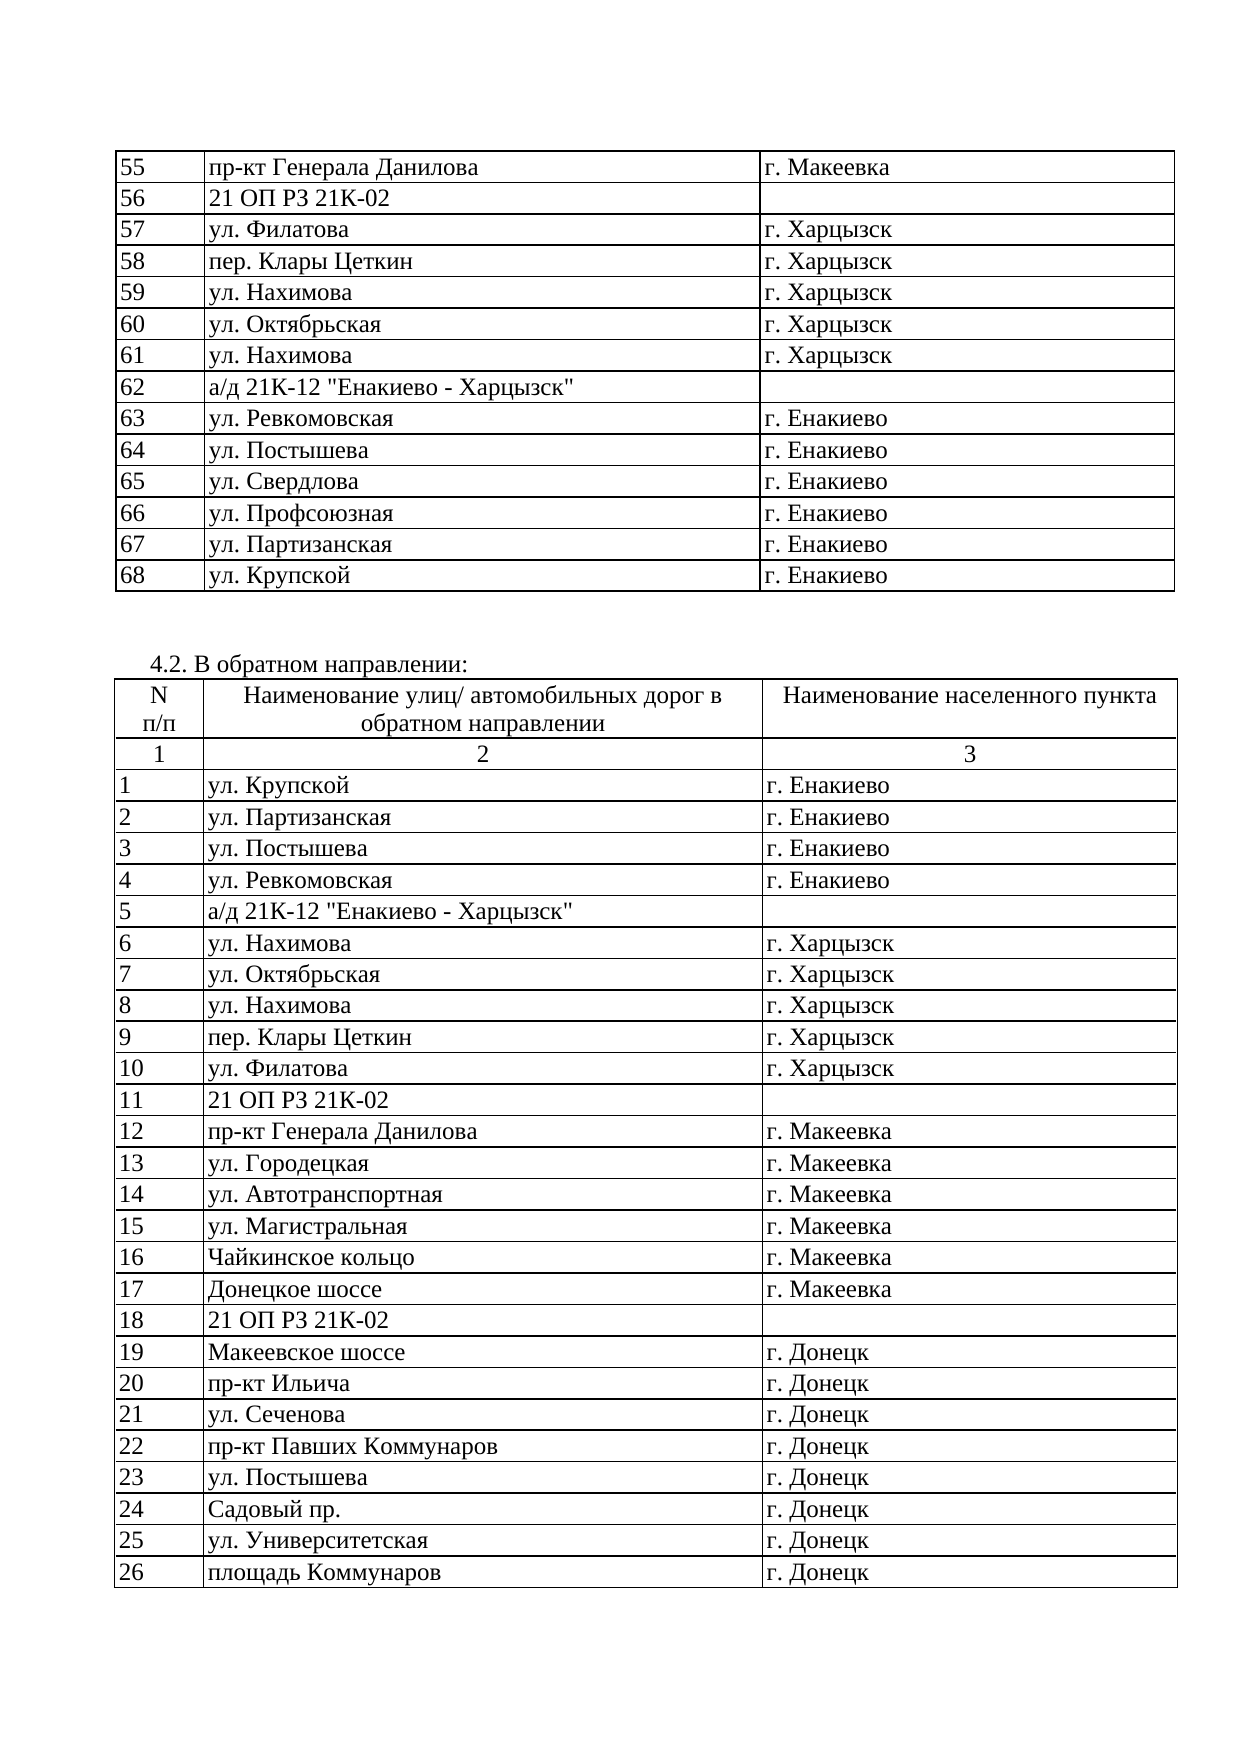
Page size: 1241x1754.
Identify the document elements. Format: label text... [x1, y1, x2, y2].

table_cell 2 [204, 739, 762, 769]
table_cell 62 [117, 372, 204, 402]
table_cell 1 [115, 738, 203, 769]
table_cell а/д 21К-12 "Енакиево - Харцызск" [204, 896, 762, 926]
table_cell [763, 895, 1177, 926]
table_cell г. Харцызск [761, 309, 1174, 339]
table_cell [763, 1304, 1177, 1335]
table_cell 8 [115, 990, 203, 1020]
table_cell 9 [115, 1021, 203, 1052]
table_cell ул. Магистральная [204, 1211, 762, 1241]
table_cell 22 [115, 1430, 203, 1461]
table_cell 21 ОП РЗ 21К-02 [204, 1085, 762, 1115]
table_cell г. Донецк [763, 1555, 1177, 1587]
table_cell ул. Октябрьская [205, 309, 759, 339]
table_cell г. Енакиево [763, 832, 1177, 863]
table_cell 58 [117, 246, 204, 276]
table_cell 3 [115, 833, 203, 863]
table_cell 21 [115, 1399, 203, 1429]
table_cell ул. Филатова [205, 215, 759, 244]
table_cell 64 [117, 435, 204, 464]
table_cell г. Макеевка [761, 152, 1174, 181]
table_cell г. Макеевка [763, 1178, 1177, 1209]
table_cell ул. Постышева [204, 833, 762, 863]
table_cell пр-кт Генерала Данилова [204, 1116, 762, 1146]
table_header Наименование улиц/ автомобильных дорог в обратном направлении [204, 680, 762, 737]
table_cell 21 ОП РЗ 21К-02 [204, 1305, 762, 1335]
table_cell ул. Филатова [204, 1053, 762, 1083]
table_cell г. Макеевка [763, 1272, 1177, 1303]
table_cell 59 [117, 277, 204, 307]
table_cell 4 [115, 864, 203, 894]
table_cell 18 [115, 1305, 203, 1335]
table_cell г. Донецк [763, 1524, 1177, 1555]
table_cell а/д 21К-12 "Енакиево - Харцызск" [205, 372, 759, 402]
table_cell г. Донецк [763, 1429, 1177, 1461]
table_cell 16 [115, 1242, 203, 1272]
table_cell ул. Нахимова [204, 991, 762, 1020]
table_cell 60 [117, 309, 204, 339]
table_cell г. Харцызск [763, 1020, 1177, 1052]
table_cell г. Донецк [763, 1366, 1177, 1398]
table_cell 20 [115, 1368, 203, 1398]
table_cell 13 [115, 1147, 203, 1178]
table_cell 3 [763, 737, 1177, 769]
table_cell [761, 372, 1174, 402]
table_cell ул. Крупской [204, 770, 762, 800]
table_cell г. Макеевка [763, 1146, 1177, 1178]
table_cell 7 [115, 959, 203, 989]
table_cell пр-кт Генерала Данилова [205, 152, 759, 181]
table_cell г. Харцызск [763, 926, 1177, 957]
table_cell 14 [115, 1179, 203, 1209]
table_cell 57 [117, 215, 204, 244]
table_cell г. Донецк [763, 1461, 1177, 1492]
table_cell 10 [115, 1053, 203, 1083]
table_cell 66 [117, 498, 204, 527]
table_cell ул. Автотранспортная [204, 1179, 762, 1209]
table_cell ул. Нахимова [205, 340, 759, 370]
table_cell г. Енакиево [761, 561, 1174, 590]
table_cell ул. Сеченова [204, 1400, 762, 1429]
table_cell пер. Клары Цеткин [205, 246, 759, 276]
table_cell ул. Крупской [205, 561, 759, 590]
table_cell г. Енакиево [763, 863, 1177, 894]
table_cell г. Енакиево [761, 498, 1174, 527]
table_cell г. Макеевка [763, 1115, 1177, 1146]
table_cell 23 [115, 1462, 203, 1492]
table_cell г. Донецк [763, 1492, 1177, 1524]
table_cell ул. Свердлова [205, 466, 759, 496]
table_cell ул. Ревкомовская [204, 865, 762, 894]
table_cell г. Харцызск [761, 277, 1174, 307]
table_cell 5 [115, 896, 203, 926]
table_cell ул. Ревкомовская [205, 403, 759, 433]
table_cell 24 [115, 1493, 203, 1524]
table_header Наименование населенного пункта [763, 680, 1177, 737]
table_cell г. Харцызск [763, 1052, 1177, 1083]
table_cell 1 [115, 770, 203, 800]
table_cell ул. Городецкая [204, 1148, 762, 1178]
table_cell ул. Нахимова [205, 277, 759, 307]
table_cell г. Енакиево [761, 466, 1174, 496]
table_cell площадь Коммунаров [204, 1557, 762, 1587]
table_cell г. Макеевка [763, 1209, 1177, 1241]
table_header N п/п [115, 680, 203, 737]
table_cell г. Харцызск [763, 989, 1177, 1020]
table_cell г. Енакиево [763, 769, 1177, 800]
table_cell Донецкое шоссе [204, 1274, 762, 1303]
table_cell г. Харцызск [763, 958, 1177, 989]
table_cell 61 [117, 340, 204, 370]
table_cell 67 [117, 529, 204, 559]
table_cell 15 [115, 1210, 203, 1241]
table_cell г. Макеевка [763, 1241, 1177, 1272]
table_cell г. Харцызск [761, 215, 1174, 244]
table_cell ул. Октябрьская [204, 959, 762, 989]
table_cell 63 [117, 403, 204, 433]
table_cell пер. Клары Цеткин [204, 1022, 762, 1052]
table_cell г. Енакиево [761, 529, 1174, 559]
table_cell 17 [115, 1273, 203, 1303]
table_cell пр-кт Ильича [204, 1368, 762, 1398]
table_cell ул. Постышева [204, 1462, 762, 1492]
table_cell 26 [115, 1556, 203, 1587]
table_cell ул. Партизанская [204, 802, 762, 832]
table_cell ул. Профсоюзная [205, 498, 759, 527]
table_cell г. Енакиево [761, 403, 1174, 433]
table_cell Садовый пр. [204, 1494, 762, 1524]
table_cell г. Харцызск [761, 340, 1174, 370]
table_cell ул. Партизанская [205, 529, 759, 559]
table_cell г. Енакиево [763, 800, 1177, 832]
table_cell 25 [115, 1525, 203, 1555]
table_cell [763, 1083, 1177, 1115]
table_cell 2 [115, 801, 203, 832]
table_cell ул. Университетская [204, 1525, 762, 1555]
table_cell [761, 183, 1174, 213]
table_cell г. Енакиево [761, 435, 1174, 464]
table_cell 19 [115, 1336, 203, 1366]
table_cell г. Харцызск [761, 246, 1174, 276]
table_cell г. Донецк [763, 1398, 1177, 1429]
table_cell ул. Постышева [205, 435, 759, 464]
text 4.2. В обратном направлении: [150, 649, 1090, 678]
table_cell 12 [115, 1116, 203, 1146]
table_cell 65 [117, 466, 204, 496]
table_cell 56 [117, 183, 204, 213]
table_cell ул. Нахимова [204, 928, 762, 957]
table_cell пр-кт Павших Коммунаров [204, 1431, 762, 1461]
table_cell Макеевское шоссе [204, 1337, 762, 1366]
table_cell г. Донецк [763, 1335, 1177, 1366]
table_cell 11 [115, 1084, 203, 1115]
table_cell 21 ОП РЗ 21К-02 [205, 183, 759, 213]
table_cell 6 [115, 927, 203, 957]
table_cell Чайкинское кольцо [204, 1242, 762, 1272]
table_cell 55 [117, 152, 204, 181]
table_cell 68 [117, 561, 204, 590]
